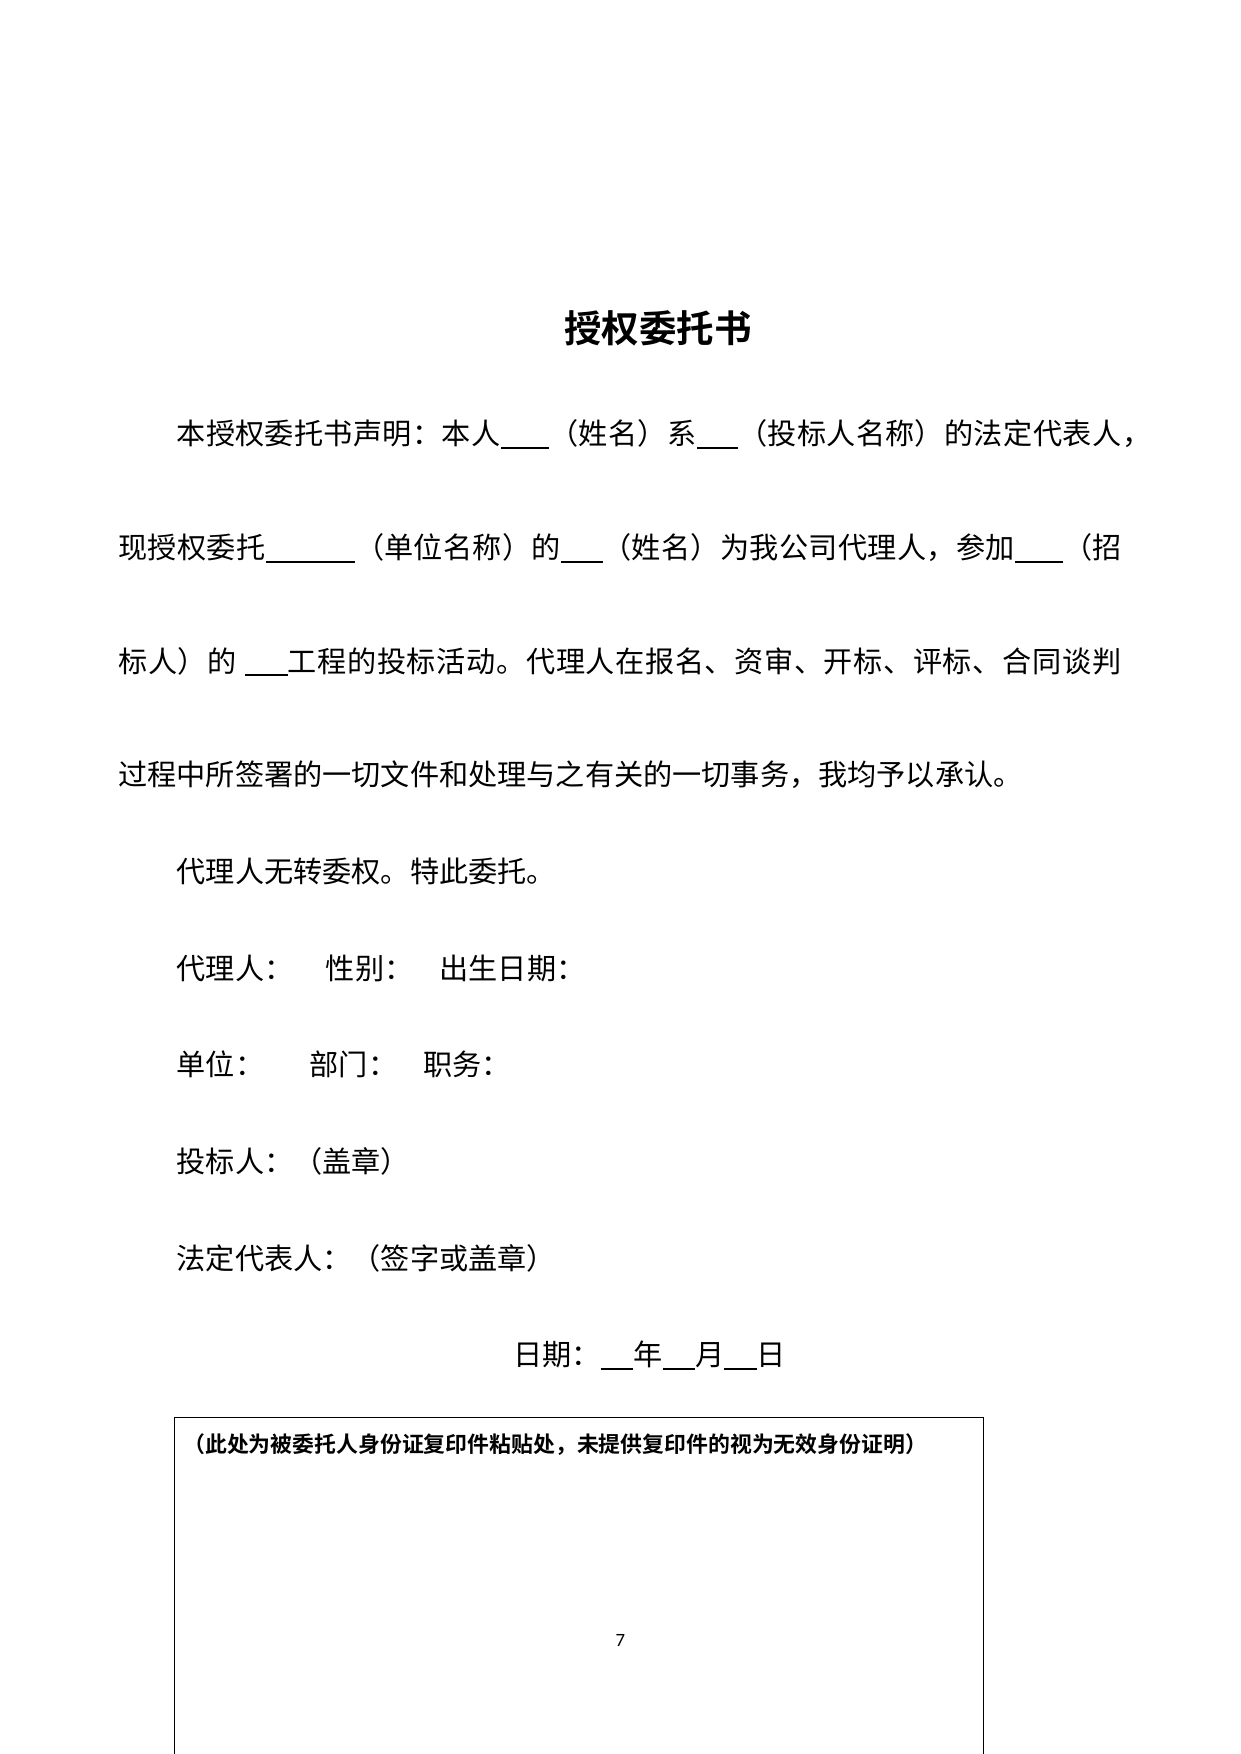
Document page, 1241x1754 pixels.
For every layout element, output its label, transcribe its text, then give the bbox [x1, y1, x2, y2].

text 单位： 部门： 职务： [118, 1031, 1122, 1096]
text 本授权委托书声明：本人 （姓名）系 （投标人名称）的法定代表人，现授权委托 （单位名称）的 （姓名）为我公司代理人，参加 （招标人）的 工程的投标活动。代理人在报名、资审、开标、评标、合同谈判过程中所签署的一切文件和处理与之有关的一切事务，我均予以承认。 [118, 399, 1122, 806]
text 代理人无转委权。特此委托。 [118, 837, 1122, 902]
text 法定代表人：（签字或盖章） [118, 1224, 1122, 1289]
text 授权委托书 [118, 294, 1122, 359]
text 代理人： 性别： 出生日期： [118, 934, 1122, 999]
text 投标人：（盖章） [118, 1127, 1122, 1192]
text 日期： 年 月 日 [118, 1321, 1122, 1386]
